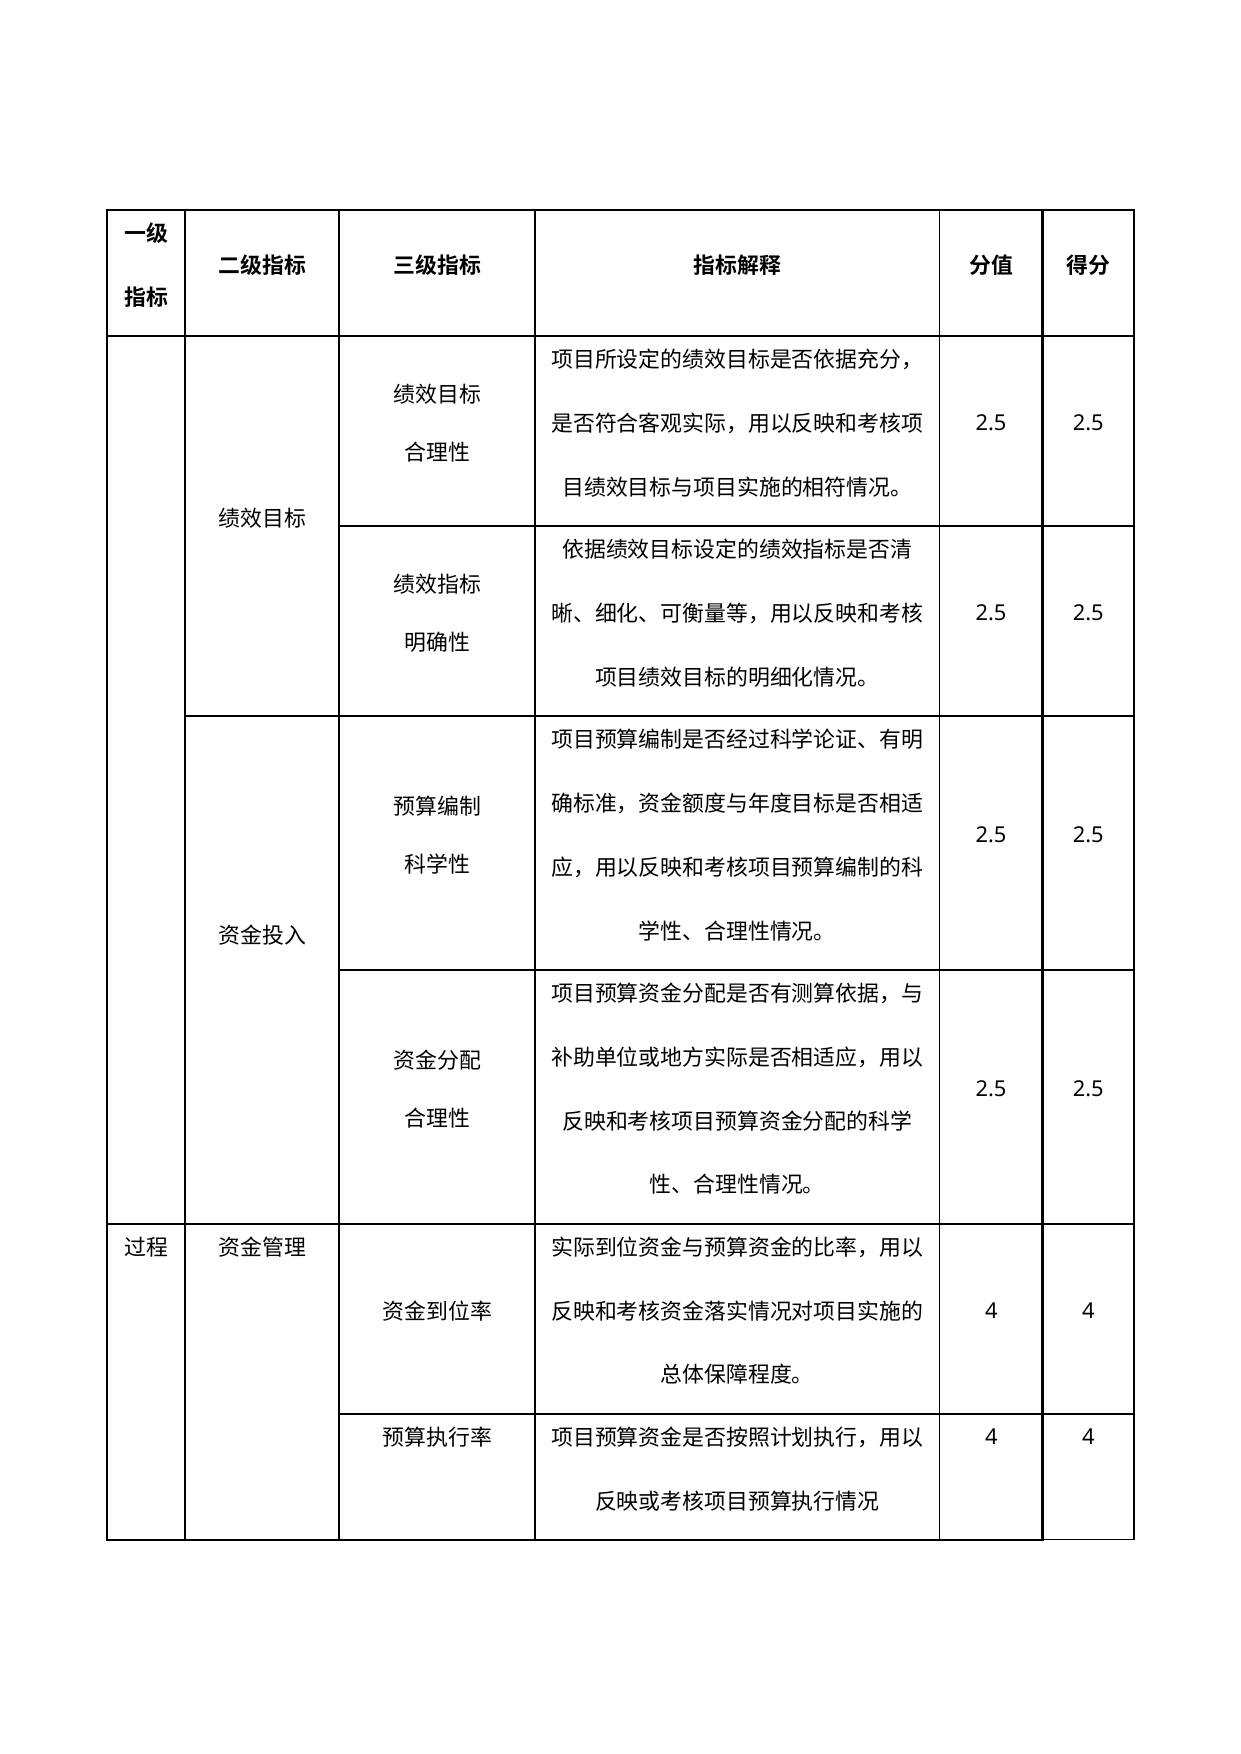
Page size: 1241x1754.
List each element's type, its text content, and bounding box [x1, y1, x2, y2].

table_cell 实际到位资金与预算资金的比率，用以反映和考核资金落实情况对项目实施的总体保障程度。 [536, 1225, 939, 1412]
table_cell 项目预算资金是否按照计划执行，用以反映或考核项目预算执行情况 [536, 1415, 939, 1539]
table_cell 4 [940, 1415, 1041, 1539]
table_cell 4 [940, 1225, 1041, 1412]
table_cell 2.5 [1044, 971, 1133, 1222]
table_header 得分 [1044, 211, 1133, 335]
table_cell 过程 [108, 1225, 184, 1539]
table_header 三级指标 [340, 211, 534, 335]
table_header 指标解释 [536, 211, 939, 335]
table_cell 预算编制 科学性 [340, 717, 534, 969]
table_cell 4 [1044, 1415, 1133, 1539]
table_cell 资金管理 [186, 1225, 338, 1539]
table_cell 2.5 [1044, 717, 1133, 969]
table_cell 绩效目标 [186, 337, 338, 715]
table_cell 绩效目标 合理性 [340, 337, 534, 525]
table_cell 2.5 [1044, 337, 1133, 525]
table_cell 依据绩效目标设定的绩效指标是否清晰、细化、可衡量等，用以反映和考核项目绩效目标的明细化情况。 [536, 527, 939, 715]
table_cell 项目所设定的绩效目标是否依据充分，是否符合客观实际，用以反映和考核项目绩效目标与项目实施的相符情况。 [536, 337, 939, 525]
table_cell 绩效指标 明确性 [340, 527, 534, 715]
table_cell 预算执行率 [340, 1415, 534, 1539]
table_cell 2.5 [940, 527, 1041, 715]
table_cell 资金投入 [186, 717, 338, 1222]
table_cell 2.5 [1044, 527, 1133, 715]
table_header 二级指标 [186, 211, 338, 335]
table_cell 2.5 [940, 971, 1041, 1222]
table_cell 2.5 [940, 717, 1041, 969]
table_header 一级指标 [108, 211, 184, 335]
table_cell 资金到位率 [340, 1225, 534, 1412]
table_cell 2.5 [940, 337, 1041, 525]
table_cell 4 [1044, 1225, 1133, 1412]
table_cell 资金分配 合理性 [340, 971, 534, 1222]
table_cell 项目预算资金分配是否有测算依据，与补助单位或地方实际是否相适应，用以反映和考核项目预算资金分配的科学性、合理性情况。 [536, 971, 939, 1222]
table_cell 项目预算编制是否经过科学论证、有明确标准，资金额度与年度目标是否相适应，用以反映和考核项目预算编制的科学性、合理性情况。 [536, 717, 939, 969]
table_header 分值 [940, 211, 1041, 335]
